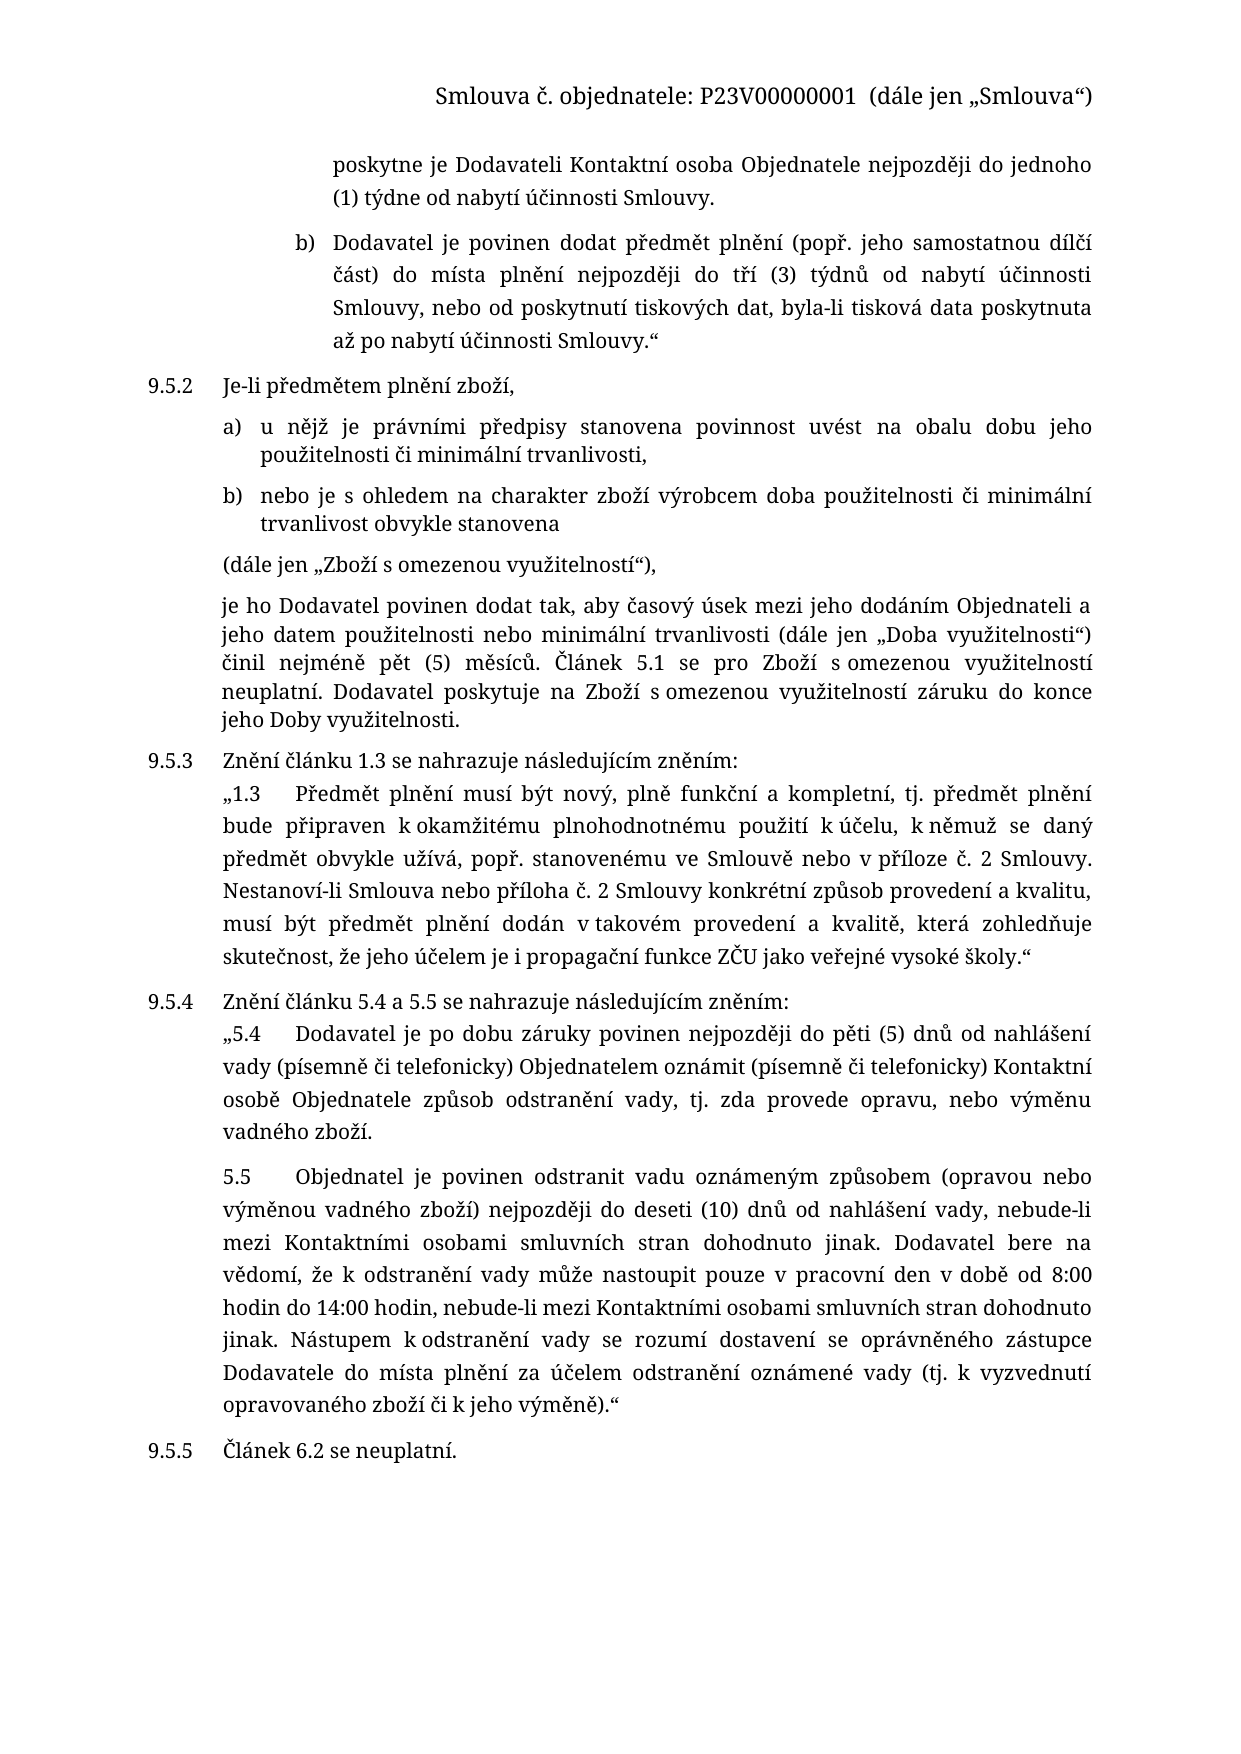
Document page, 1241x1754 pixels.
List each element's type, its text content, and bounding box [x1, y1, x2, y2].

list Znění článku 1.3 se nahrazuje následujícím zněním: [148, 746, 1093, 774]
list Dodavatel je povinen dodat předmět plnění (popř. jeho samostatnou dílčí část) do místa plnění nejpozději do tří (3) týdnů od nabytí účinnosti Smlouvy, nebo od poskytnutí tiskových dat, byla-li tisková data poskytnuta až po nabytí účinnosti Smlouvy.“ [295, 228, 1093, 354]
list „1.3 Předmět plnění musí být nový, plně funkční a kompletní, tj. předmět plnění bude připraven k okamžitému plnohodnotnému použití k účelu, k němuž se daný předmět obvykle užívá, popř. stanovenému ve Smlouvě nebo v příloze č. 2 Smlouvy. Nestanoví-li Smlouva nebo příloha č. 2 Smlouvy konkrétní způsob provedení a kvalitu, musí být předmět plnění dodán v takovém provedení a kvalitě, která zohledňuje skutečnost, že jeho účelem je i propagační funkce ZČU jako veřejné vysoké školy.“ [223, 779, 1093, 970]
list u nějž je právními předpisy stanovena povinnost uvést na obalu dobu jeho použitelnosti či minimální trvanlivosti, [223, 412, 1093, 469]
text (dále jen „Zboží s omezenou využitelností“), [223, 551, 1093, 579]
list Znění článku 5.4 a 5.5 se nahrazuje následujícím zněním: [148, 987, 1093, 1015]
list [295, 150, 1093, 211]
text je ho Dodavatel povinen dodat tak, aby časový úsek mezi jeho dodáním Objednateli a jeho datem použitelnosti nebo minimální trvanlivosti (dále jen „Doba využitelnosti“) činil nejméně pět (5) měsíců. Článek 5.1 se pro Zboží s omezenou využitelností neuplatní. Dodavatel poskytuje na Zboží s omezenou využitelností záruku do konce jeho Doby využitelnosti. [221, 591, 1093, 734]
list „5.4 Dodavatel je po dobu záruky povinen nejpozději do pěti (5) dnů od nahlášení vady (písemně či telefonicky) Objednatelem oznámit (písemně či telefonicky) Kontaktní osobě Objednatele způsob odstranění vady, tj. zda provede opravu, nebo výměnu vadného zboží. [223, 1019, 1093, 1146]
list Článek 6.2 se neuplatní. [148, 1436, 1093, 1464]
list nebo je s ohledem na charakter zboží výrobcem doba použitelnosti či minimální trvanlivost obvykle stanovena [223, 481, 1093, 538]
list Je-li předmětem plnění zboží, [148, 371, 1093, 399]
list 5.5 Objednatel je povinen odstranit vadu oznámeným způsobem (opravou nebo výměnou vadného zboží) nejpozději do deseti (10) dnů od nahlášení vady, nebude-li mezi Kontaktními osobami smluvních stran dohodnuto jinak. Dodavatel bere na vědomí, že k odstranění vady může nastoupit pouze v pracovní den v době od 8:00 hodin do 14:00 hodin, nebude-li mezi Kontaktními osobami smluvních stran dohodnuto jinak. Nástupem k odstranění vady se rozumí dostavení se oprávněného zástupce Dodavatele do místa plnění za účelem odstranění oznámené vady (tj. k vyzvednutí opravovaného zboží či k jeho výměně).“ [223, 1162, 1093, 1419]
